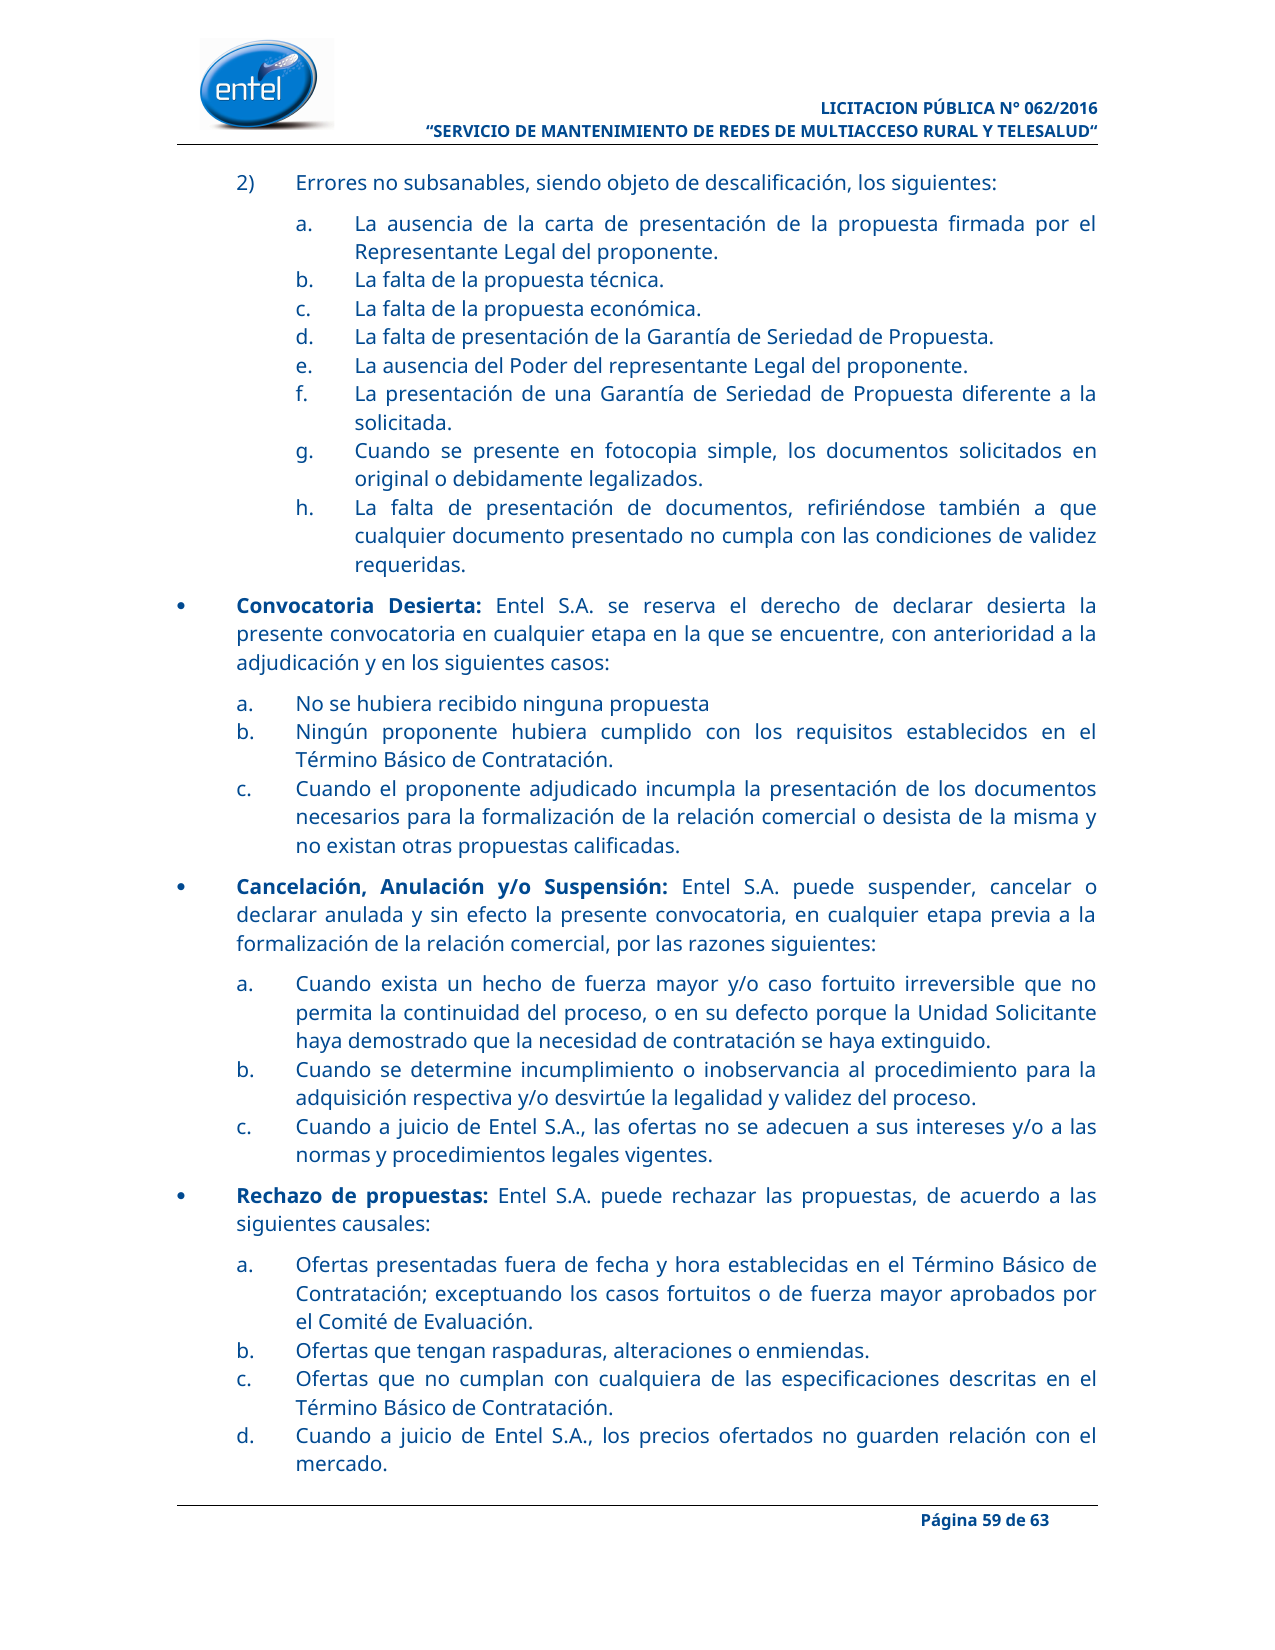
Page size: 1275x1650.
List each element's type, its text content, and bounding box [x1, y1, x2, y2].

list Cancelación, Anulación y/o Suspensión: Entel S.A. puede suspender, cancelar o declarar anulada y sin efecto la presente convocatoria, en cualquier etapa previa a la formalización de la relación comercial, por las razones siguientes: [177, 872, 1098, 957]
list Convocatoria Desierta: Entel S.A. se reserva el derecho de declarar desierta la presente convocatoria en cualquier etapa en la que se encuentre, con anterioridad a la adjudicación y en los siguientes casos: [177, 591, 1098, 676]
list Cuando se determine incumplimiento o inobservancia al procedimiento para la adquisición respectiva y/o desvirtúe la legalidad y validez del proceso. [236, 1055, 1098, 1112]
list La ausencia del Poder del representante Legal del proponente. [295, 351, 1098, 379]
list Cuando exista un hecho de fuerza mayor y/o caso fortuito irreversible que no permita la continuidad del proceso, o en su defecto porque la Unidad Solicitante haya demostrado que la necesidad de contratación se haya extinguido. [236, 969, 1098, 1055]
list Ofertas que no cumplan con cualquiera de las especificaciones descritas en el Término Básico de Contratación. [236, 1364, 1098, 1421]
list Cuando el proponente adjudicado incumpla la presentación de los documentos necesarios para la formalización de la relación comercial o desista de la misma y no existan otras propuestas calificadas. [236, 774, 1098, 859]
list Cuando a juicio de Entel S.A., las ofertas no se adecuen a sus intereses y/o a las normas y procedimientos legales vigentes. [236, 1112, 1098, 1169]
list La ausencia de la carta de presentación de la propuesta firmada por el Representante Legal del proponente. [295, 209, 1098, 266]
picture [199, 38, 335, 130]
list Ofertas que tengan raspaduras, alteraciones o enmiendas. [236, 1336, 1098, 1364]
list Errores no subsanables, siendo objeto de descalificación, los siguientes: [236, 168, 1098, 196]
list La falta de la propuesta económica. [295, 294, 1098, 322]
list Cuando se presente en fotocopia simple, los documentos solicitados en original o debidamente legalizados. [295, 436, 1098, 493]
list La presentación de una Garantía de Seriedad de Propuesta diferente a la solicitada. [295, 379, 1098, 436]
list Cuando a juicio de Entel S.A., los precios ofertados no guarden relación con el mercado. [236, 1421, 1098, 1478]
list La falta de la propuesta técnica. [295, 266, 1098, 294]
list Ofertas presentadas fuera de fecha y hora establecidas en el Término Básico de Contratación; exceptuando los casos fortuitos o de fuerza mayor aprobados por el Comité de Evaluación. [236, 1251, 1098, 1336]
list Ningún proponente hubiera cumplido con los requisitos establecidos en el Término Básico de Contratación. [236, 717, 1098, 774]
list La falta de presentación de la Garantía de Seriedad de Propuesta. [295, 322, 1098, 351]
list Rechazo de propuestas: Entel S.A. puede rechazar las propuestas, de acuerdo a las siguientes causales: [177, 1181, 1098, 1238]
list La falta de presentación de documentos, refiriéndose también a que cualquier documento presentado no cumpla con las condiciones de validez requeridas. [295, 493, 1098, 578]
list No se hubiera recibido ninguna propuesta [236, 689, 1098, 717]
